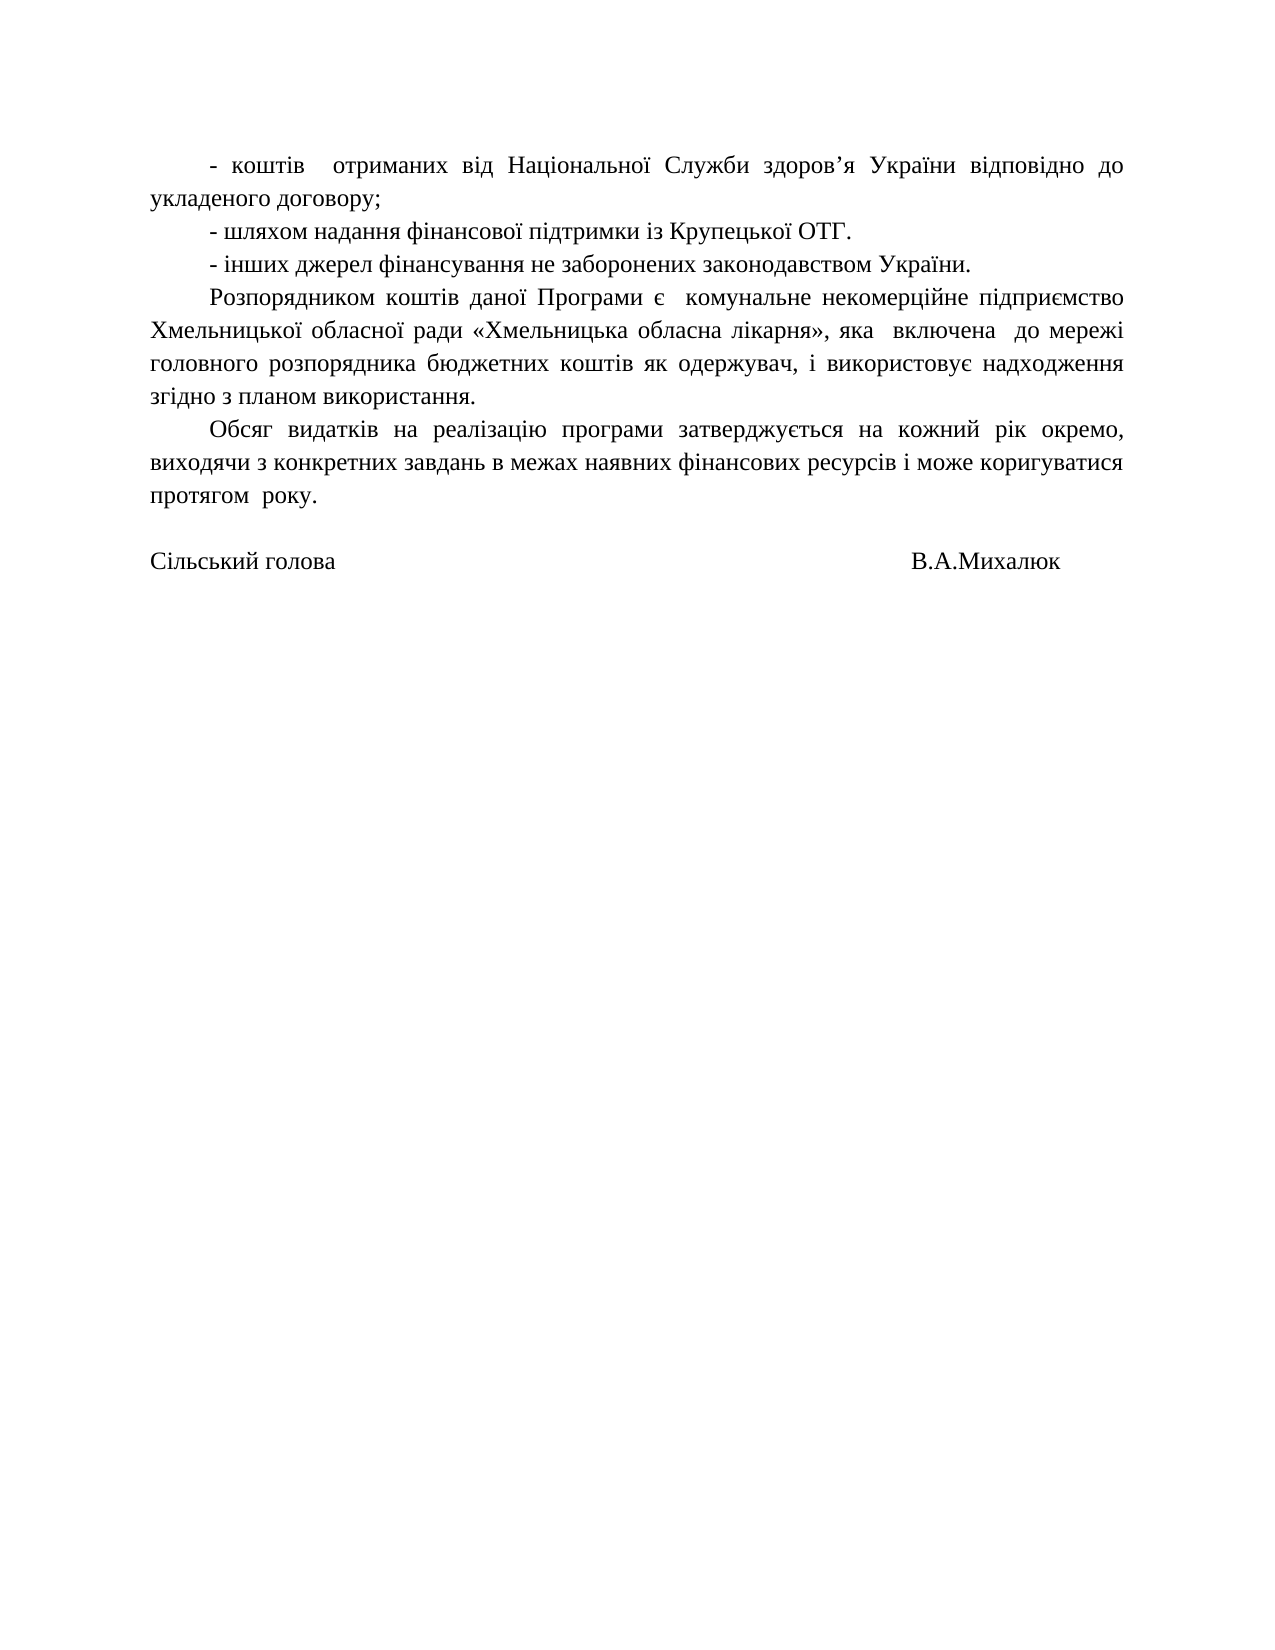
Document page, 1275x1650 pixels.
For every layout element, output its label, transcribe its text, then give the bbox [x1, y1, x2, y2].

text Сільський голова В.А.Михалюк [150, 546, 1125, 575]
text - шляхом надання фінансової підтримки із Крупецької ОТГ. [150, 216, 1125, 245]
text Розпорядником коштів даної Програми є комунальне некомерційне підприємство Хмельницької обласної ради «Хмельницька обласна лікарня», яка включена до мережі головного розпорядника бюджетних коштів як одержувач, і використовує надходження згідно з планом використання. [150, 282, 1125, 410]
text - коштів отриманих від Національної Служби здоров’я України відповідно до укладеного договору; [150, 150, 1125, 212]
text - інших джерел фінансування не заборонених законодавством України. [150, 249, 1125, 278]
text Обсяг видатків на реалізацію програми затверджується на кожний рік окремо, виходячи з конкретних завдань в межах наявних фінансових ресурсів і може коригуватися протягом року. [150, 414, 1125, 509]
